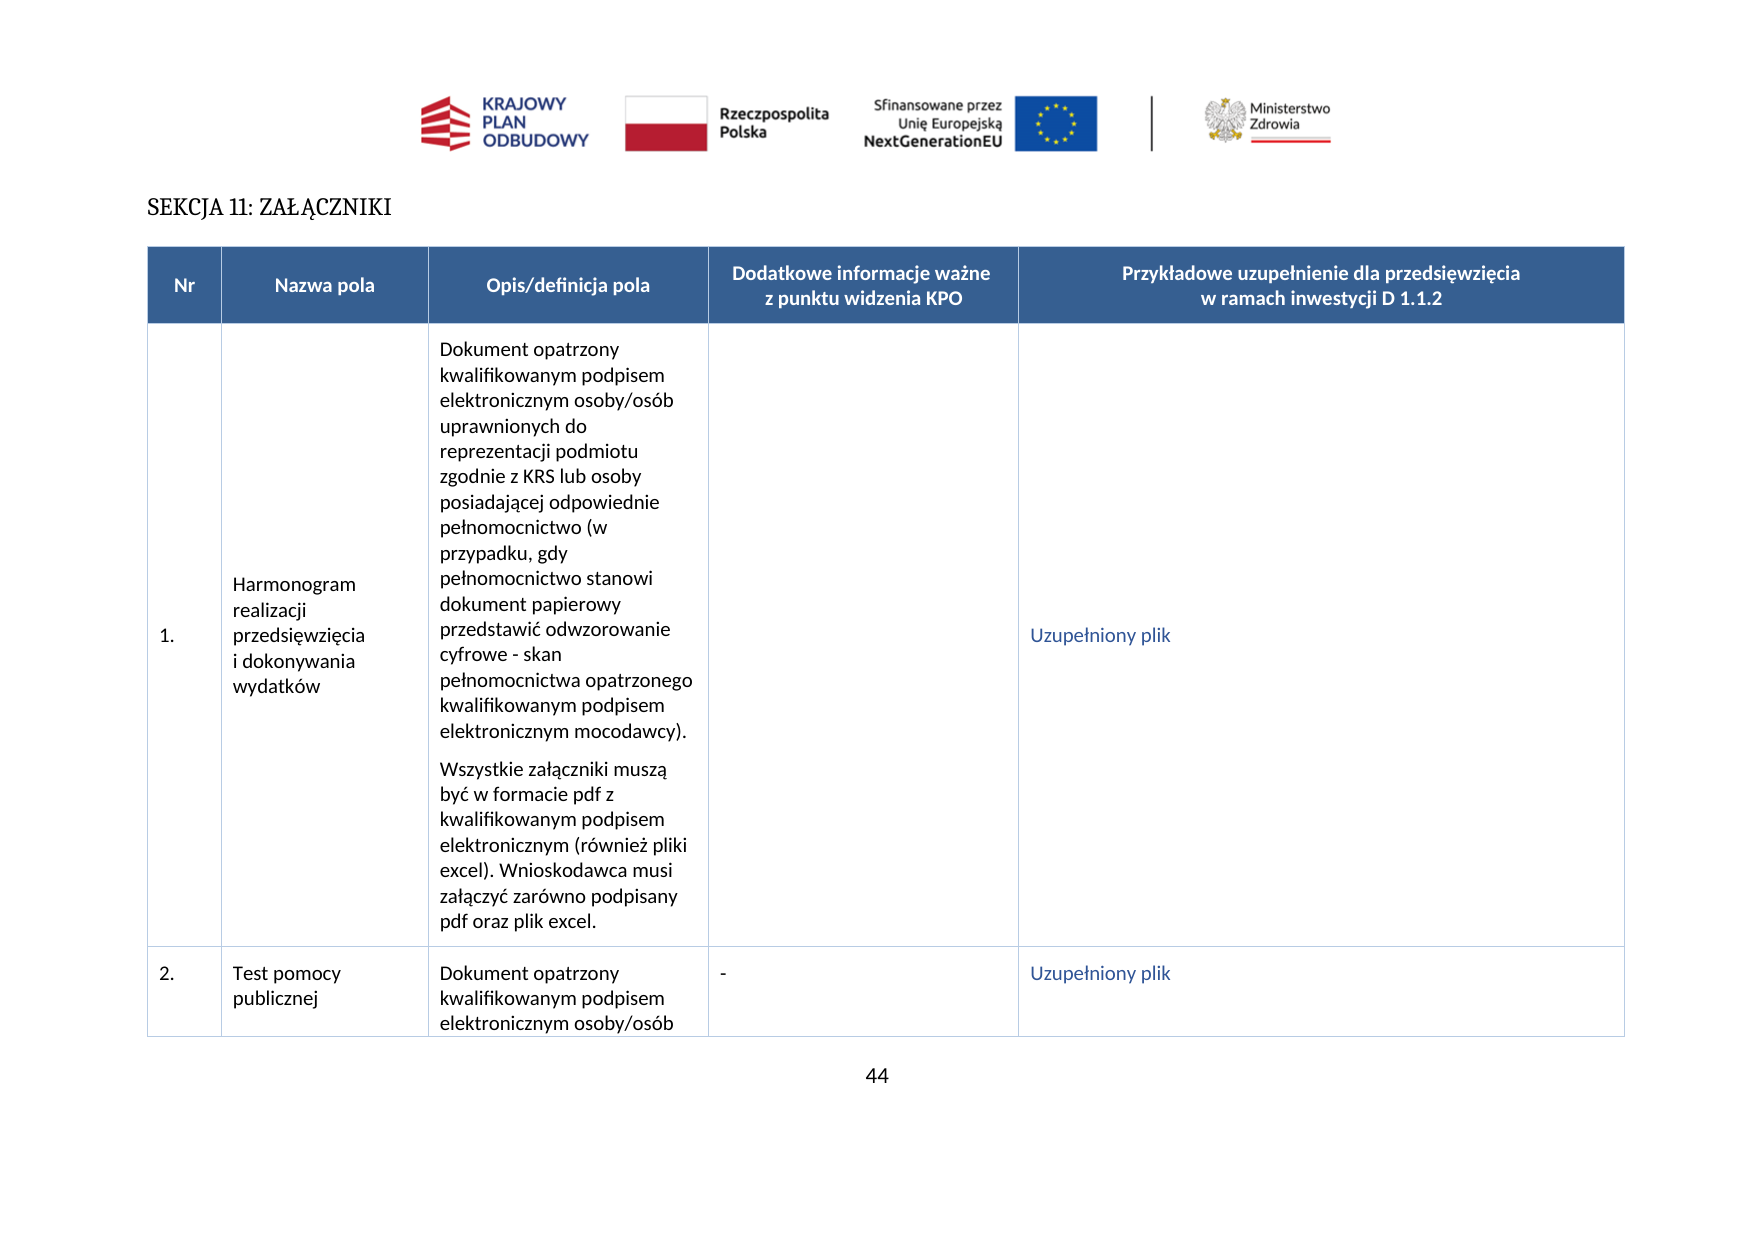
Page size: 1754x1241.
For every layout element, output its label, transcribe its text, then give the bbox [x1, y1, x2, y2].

table_cell Dokument opatrzony kwalifikowanym podpisem elektronicznym osoby/osób uprawnionych do reprezentacji podmiotu zgodnie z KRS lub osoby posiadającej odpowiednie pełnomocnictwo (w przypadku, gdy pełnomocnictwo stanowi dokument papierowy przedstawić odwzorowanie cyfrowe - skan pełnomocnictwa opatrzonego kwalifikowanym podpisem elektronicznym mocodawcy). Wszystkie załączniki muszą być w formacie pdf z kwalifikowanym podpisem elektronicznym (również pliki excel). Wnioskodawca musi załączyć zarówno podpisany pdf oraz plik excel. [429, 324, 708, 946]
table_cell Uzupełniony plik [1019, 324, 1624, 946]
table_header Dodatkowe informacje ważne z punktu widzenia KPO [709, 247, 1018, 323]
table_header Nazwa pola [222, 247, 428, 323]
text SEKCJA 11: ZAŁĄCZNIKI [148, 192, 1606, 221]
table_cell [709, 324, 1018, 946]
table_cell Uzupełniony plik [1019, 947, 1624, 1036]
table_cell Test pomocy publicznej [222, 947, 428, 1036]
picture [404, 73, 1350, 168]
table_header Przykładowe uzupełnienie dla przedsięwzięcia w ramach inwestycji D 1.1.2 [1019, 247, 1624, 323]
table_header Opis/definicja pola [429, 247, 708, 323]
table_cell Harmonogram realizacji przedsięwzięcia i dokonywania wydatków [222, 324, 428, 946]
table_cell - [709, 947, 1018, 1036]
table_cell 1. [148, 324, 221, 946]
table_cell 2. [148, 947, 221, 1036]
table_header Nr [148, 247, 221, 323]
